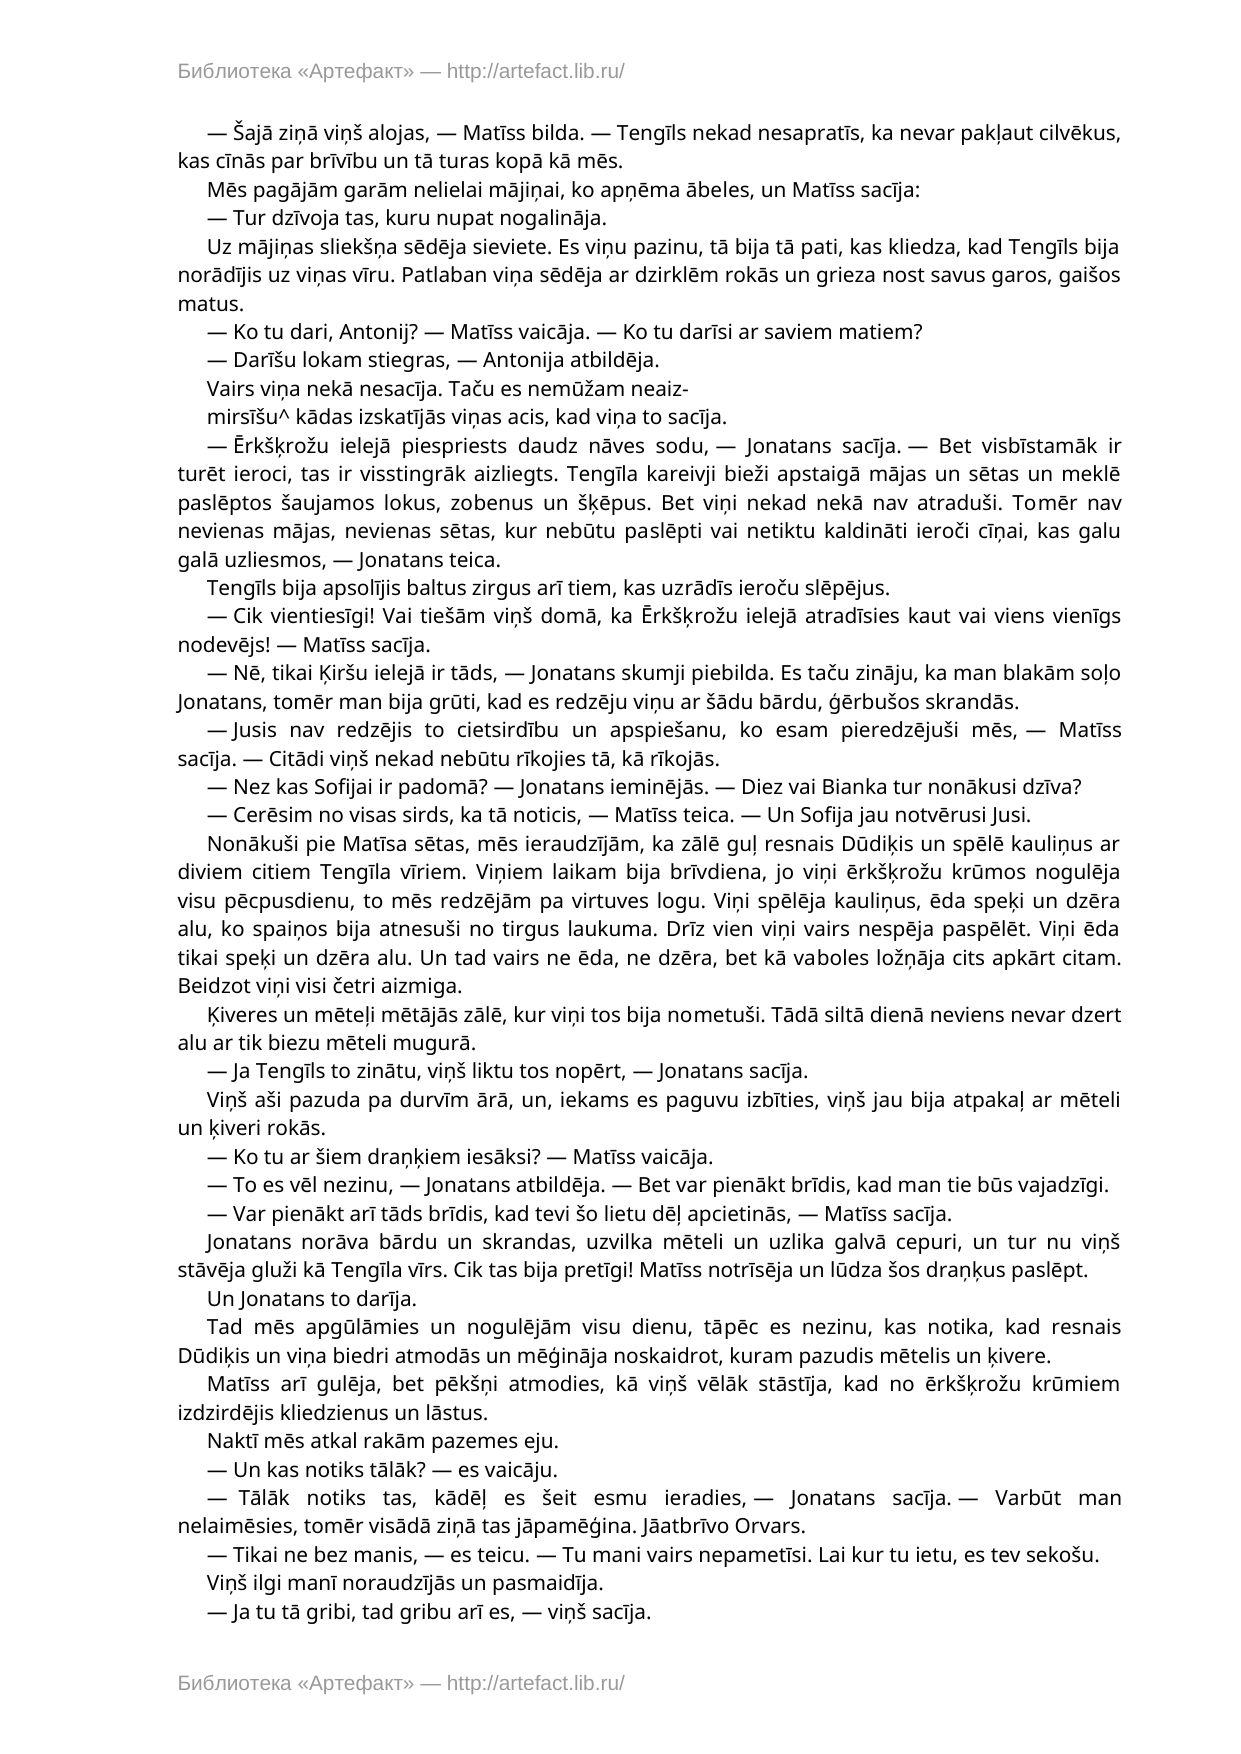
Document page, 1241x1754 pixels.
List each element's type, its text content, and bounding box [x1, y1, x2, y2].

text mirsīšu^ kādas izskatījās viņas acis, kad viņa to sacīja. [177, 402, 1122, 431]
text — Tālāk notiks tas, kādēļ es šeit esmu ieradies, — Jonatans sacīja. — Varbūt man nelaimēsies, tomēr visādā ziņā tas jāpamēģina. Jāatbrīvo Orvars. [177, 1483, 1122, 1540]
text Mēs pagājām garām nelielai mājiņai, ko apņēma ābeles, un Matīss sacīja: [177, 175, 1122, 203]
text Vairs viņa nekā nesacīja. Taču es nemūžam neaiz- [177, 374, 1122, 402]
text — Cerēsim no visas sirds, ka tā noticis, — Matīss teica. — Un Sofija jau notvērusi Jusi. [177, 801, 1122, 829]
text Matīss arī gulēja, bet pēkšņi atmodies, kā viņš vēlāk stāstīja, kad no ērkšķrožu krūmiem izdzirdējis kliedzienus un lāstus. [177, 1369, 1122, 1426]
text Un Jonatans to darīja. [177, 1284, 1122, 1312]
text — Ja Tengīls to zinātu, viņš liktu tos nopērt, — Jonatans sacīja. [177, 1057, 1122, 1085]
text Uz mājiņas sliekšņa sēdēja sieviete. Es viņu pazinu, tā bija tā pati, kas kliedza, kad Tengīls bija norādījis uz viņas vīru. Patlaban viņa sēdēja ar dzirklēm rokās un grieza nost savus garos, gaišos matus. [177, 232, 1122, 317]
text — Var pienākt arī tāds brīdis, kad tevi šo lietu dēļ apcietinās, — Matīss sacīja. [177, 1199, 1122, 1227]
text — Cik vientiesīgi! Vai tiešām viņš domā, ka Ērkšķrožu ielejā atradīsies kaut vai viens vienīgs nodevējs! — Matīss sacīja. [177, 602, 1122, 658]
text Naktī mēs atkal rakām pazemes eju. [177, 1426, 1122, 1455]
text — Ko tu dari, Antonij? — Matīss vaicāja. — Ko tu darīsi ar saviem matiem? [177, 317, 1122, 346]
text — Nez kas Sofijai ir padomā? — Jonatans ieminējās. — Diez vai Bianka tur nonākusi dzīva? [177, 772, 1122, 801]
text — Tikai ne bez manis, — es teicu. — Tu mani vairs nepametīsi. Lai kur tu ietu, es tev sekošu. [177, 1540, 1122, 1568]
text — Ko tu ar šiem draņķiem iesāksi? — Matīss vaicāja. [177, 1142, 1122, 1170]
text Nonākuši pie Matīsa sētas, mēs ieraudzījām, ka zālē guļ resnais Dūdiķis un spēlē kauliņus ar diviem citiem Tengīla vīriem. Viņiem laikam bija brīvdiena, jo viņi ērkšķrožu krūmos nogulēja visu pēcpusdienu, to mēs redzējām pa virtuves logu. Viņi spēlēja kauliņus, ēda speķi un dzēra alu, ko spaiņos bija atnesuši no tirgus laukuma. Drīz vien viņi vairs nespēja paspēlēt. Viņi ēda tikai speķi un dzēra alu. Un tad vairs ne ēda, ne dzēra, bet kā vaboles ložņāja cits apkārt citam. Beidzot viņi visi četri aizmiga. [177, 829, 1122, 1000]
text — Nē, tikai Ķiršu ielejā ir tāds, — Jonatans skumji piebilda. Es taču zināju, ka man blakām soļo Jonatans, tomēr man bija grūti, kad es redzēju viņu ar šādu bārdu, ģērbušos skrandās. [177, 658, 1122, 715]
text Jonatans norāva bārdu un skrandas, uzvilka mēteli un uzlika galvā cepuri, un tur nu viņš stāvēja gluži kā Tengīla vīrs. Cik tas bija pretīgi! Matīss notrīsēja un lūdza šos draņķus paslēpt. [177, 1227, 1122, 1284]
text — Tur dzīvoja tas, kuru nupat nogalināja. [177, 203, 1122, 232]
text Tengīls bija apsolījis baltus zirgus arī tiem, kas uzrādīs ieroču slēpējus. [177, 573, 1122, 602]
text — Ja tu tā gribi, tad gribu arī es, — viņš sacīja. [177, 1597, 1122, 1625]
text — Jusis nav redzējis to cietsirdību un apspiešanu, ko esam pieredzējuši mēs, — Matīss sacīja. — Citādi viņš nekad nebūtu rīkojies tā, kā rīkojās. [177, 715, 1122, 772]
text — Ērkšķrožu ielejā piespriests daudz nāves sodu, — Jonatans sacīja. — Bet visbīstamāk ir turēt ieroci, tas ir visstingrāk aizliegts. Tengīla kareivji bieži apstaigā mājas un sētas un meklē paslēptos šaujamos lokus, zobenus un šķēpus. Bet viņi nekad nekā nav atraduši. Tomēr nav nevienas mājas, nevienas sētas, kur nebūtu paslēpti vai netiktu kaldināti ieroči cīņai, kas galu galā uzliesmos, — Jonatans teica. [177, 431, 1122, 573]
text — Un kas notiks tālāk? — es vaicāju. [177, 1455, 1122, 1483]
text Viņš ilgi manī noraudzījās un pasmaidīja. [177, 1568, 1122, 1597]
text — Darīšu lokam stiegras, — Antonija atbildēja. [177, 346, 1122, 374]
text — Šajā ziņā viņš alojas, — Matīss bilda. — Tengīls nekad nesapratīs, ka nevar pakļaut cilvēkus, kas cīnās par brīvību un tā turas kopā kā mēs. [177, 118, 1122, 175]
text — To es vēl nezinu, — Jonatans atbildēja. — Bet var pienākt brīdis, kad man tie būs vajadzīgi. [177, 1170, 1122, 1199]
text Viņš aši pazuda pa durvīm ārā, un, iekams es paguvu izbīties, viņš jau bija atpakaļ ar mēteli un ķiveri rokās. [177, 1085, 1122, 1142]
text Ķiveres un mēteļi mētājās zālē, kur viņi tos bija nometuši. Tādā siltā dienā neviens nevar dzert alu ar tik biezu mēteli mugurā. [177, 1000, 1122, 1057]
text Tad mēs apgūlāmies un nogulējām visu dienu, tāpēc es nezinu, kas notika, kad resnais Dūdiķis un viņa biedri atmodās un mēģināja noskaidrot, kuram pazudis mētelis un ķivere. [177, 1312, 1122, 1369]
